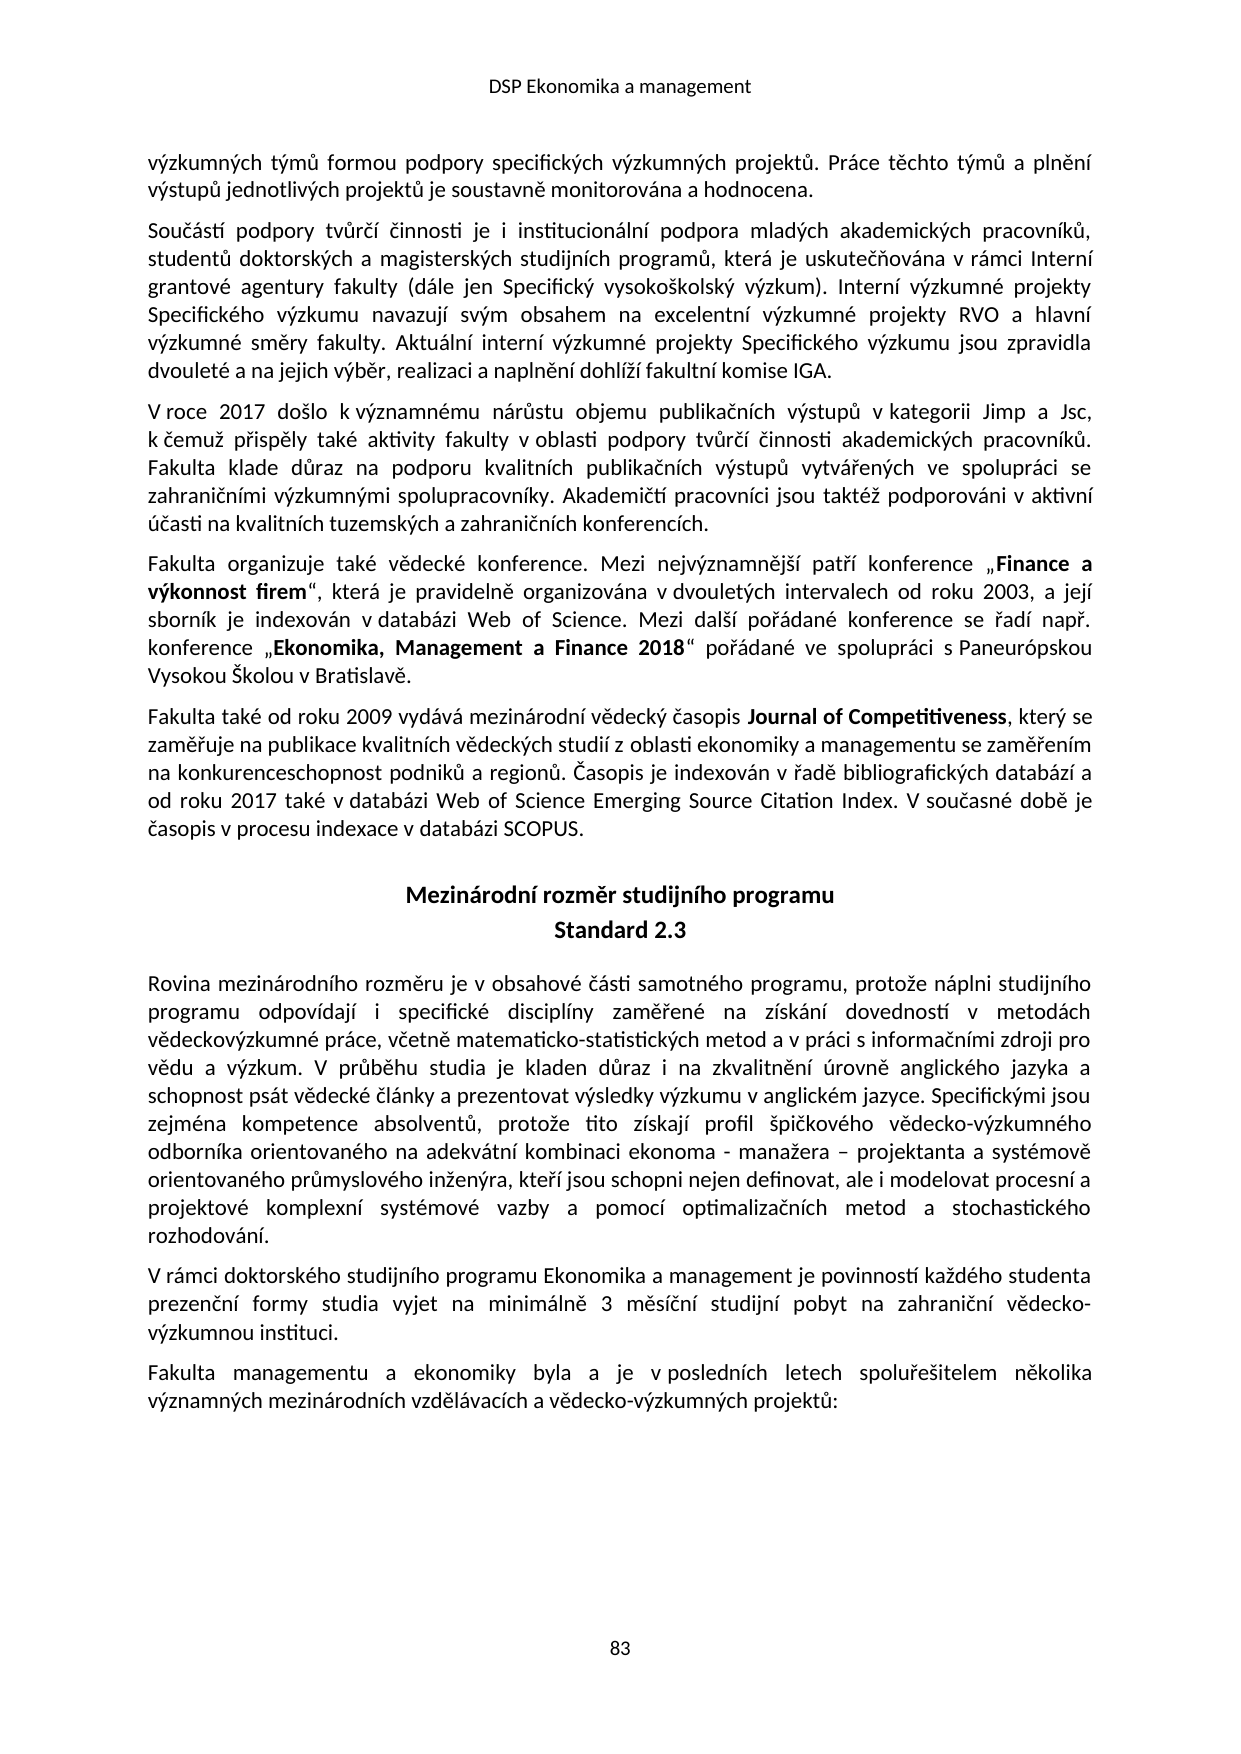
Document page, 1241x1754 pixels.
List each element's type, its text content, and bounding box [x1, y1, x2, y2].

subtitle Standard 2.3 [148, 914, 1093, 945]
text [148, 148, 1093, 204]
text V rámci doktorského studijního programu Ekonomika a management je povinností každého studenta prezenční formy studia vyjet na minimálně 3 měsíční studijní pobyt na zahraniční vědecko-výzkumnou instituci. [148, 1262, 1093, 1346]
text Fakulta organizuje také vědecké konference. Mezi nejvýznamnější patří konference „Finance a výkonnost firem“, která je pravidelně organizována v dvouletých intervalech od roku 2003, a její sborník je indexován v databázi Web of Science. Mezi další pořádané konference se řadí např. konference „Ekonomika, Management a Finance 2018“ pořádané ve spolupráci s Paneurópskou Vysokou Školou v Bratislavě. [148, 549, 1093, 689]
text Fakulta managementu a ekonomiky byla a je v posledních letech spoluřešitelem několika významných mezinárodních vzdělávacích a vědecko-výzkumných projektů: [148, 1358, 1093, 1414]
text Rovina mezinárodního rozměru je v obsahové části samotného programu, protože náplni studijního programu odpovídají i specifické disciplíny zaměřené na získání dovedností v metodách vědeckovýzkumné práce, včetně matematicko-statistických metod a v práci s informačními zdroji pro vědu a výzkum. V průběhu studia je kladen důraz i na zkvalitnění úrovně anglického jazyka a schopnost psát vědecké články a prezentovat výsledky výzkumu v anglickém jazyce. Specifickými jsou zejména kompetence absolventů, protože tito získají profil špičkového vědecko-výzkumného odborníka orientovaného na adekvátní kombinaci ekonoma - manažera – projektanta a systémově orientovaného průmyslového inženýra, kteří jsou schopni nejen definovat, ale i modelovat procesní a projektové komplexní systémové vazby a pomocí optimalizačních metod a stochastického rozhodování. [148, 969, 1093, 1249]
subtitle Mezinárodní rozměr studijního programu [148, 879, 1093, 910]
text Součástí podpory tvůrčí činnosti je i institucionální podpora mladých akademických pracovníků, studentů doktorských a magisterských studijních programů, která je uskutečňována v rámci Interní grantové agentury fakulty (dále jen Specifický vysokoškolský výzkum). Interní výzkumné projekty Specifického výzkumu navazují svým obsahem na excelentní výzkumné projekty RVO a hlavní výzkumné směry fakulty. Aktuální interní výzkumné projekty Specifického výzkumu jsou zpravidla dvouleté a na jejich výběr, realizaci a naplnění dohlíží fakultní komise IGA. [148, 216, 1093, 384]
text Fakulta také od roku 2009 vydává mezinárodní vědecký časopis Journal of Competitiveness, který se zaměřuje na publikace kvalitních vědeckých studií z oblasti ekonomiky a managementu se zaměřením na konkurenceschopnost podniků a regionů. Časopis je indexován v řadě bibliografických databází a od roku 2017 také v databázi Web of Science Emerging Source Citation Index. V současné době je časopis v procesu indexace v databázi SCOPUS. [148, 702, 1093, 842]
text V roce 2017 došlo k významnému nárůstu objemu publikačních výstupů v kategorii Jimp a Jsc, k čemuž přispěly také aktivity fakulty v oblasti podpory tvůrčí činnosti akademických pracovníků. Fakulta klade důraz na podporu kvalitních publikačních výstupů vytvářených ve spolupráci se zahraničními výzkumnými spolupracovníky. Akademičtí pracovníci jsou taktéž podporováni v aktivní účasti na kvalitních tuzemských a zahraničních konferencích. [148, 397, 1093, 537]
